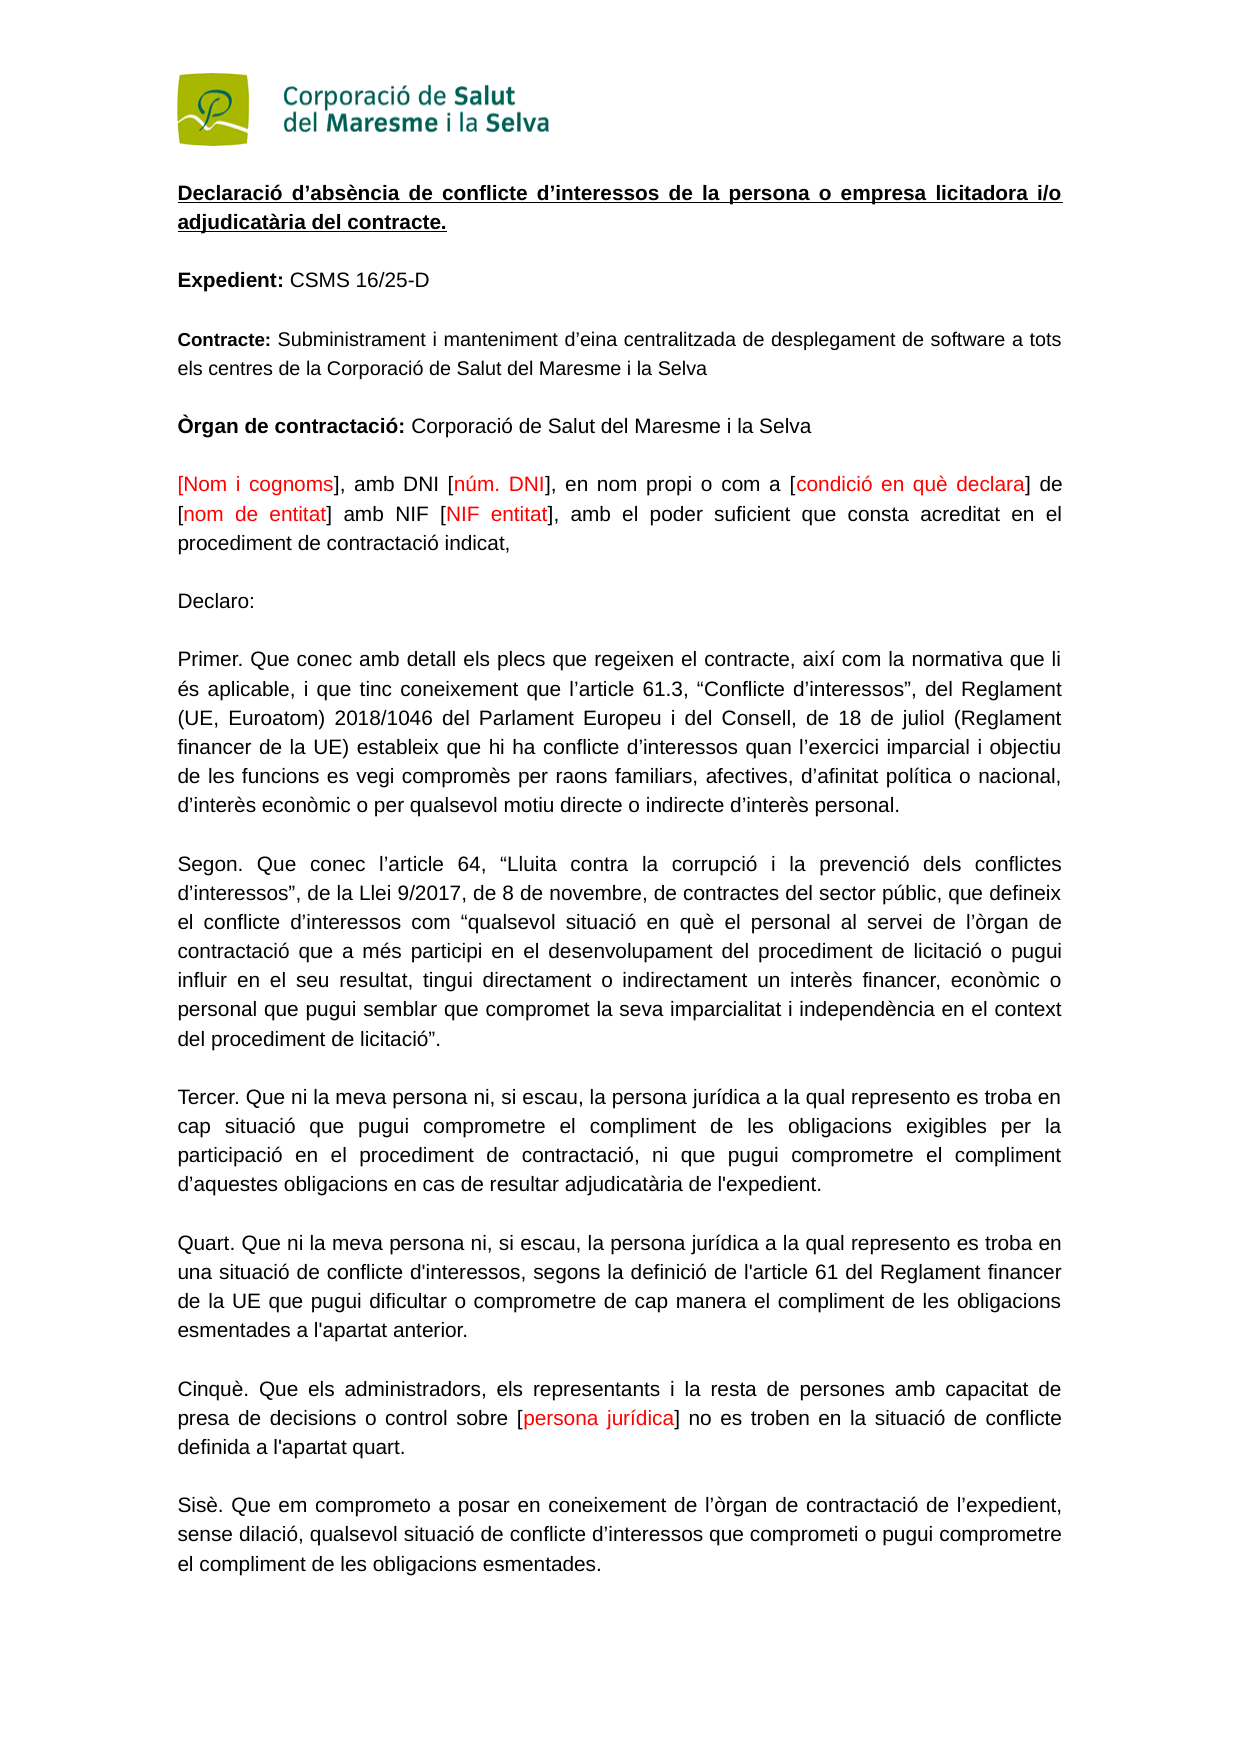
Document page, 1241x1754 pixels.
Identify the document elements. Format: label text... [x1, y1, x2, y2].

text [Nom i cognoms], amb DNI [núm. DNI], en nom propi o com a [condició en què declara] de [nom de entitat] amb NIF [NIF entitat], amb el poder suficient que consta acreditat en el procediment de contractació indicat, [177, 468, 1063, 556]
text Contracte: Subministrament i manteniment d’eina centralitzada de desplegament de software a tots els centres de la Corporació de Salut del Maresme i la Selva [177, 323, 1063, 381]
text Declaro: [177, 585, 1063, 614]
text Sisè. Que em comprometo a posar en coneixement de l’òrgan de contractació de l’expedient, sense dilació, qualsevol situació de conflicte d’interessos que comprometi o pugui comprometre el compliment de les obligacions esmentades. [177, 1489, 1063, 1577]
text Primer. Que conec amb detall els plecs que regeixen el contracte, així com la normativa que li és aplicable, i que tinc coneixement que l’article 61.3, “Conflicte d’interessos”, del Reglament (UE, Euroatom) 2018/1046 del Parlament Europeu i del Consell, de 18 de juliol (Reglament financer de la UE) estableix que hi ha conflicte d’interessos quan l’exercici imparcial i objectiu de les funcions es vegi compromès per raons familiars, afectives, d’afinitat política o nacional, d’interès econòmic o per qualsevol motiu directe o indirecte d’interès personal. [177, 643, 1063, 818]
picture [177, 73, 549, 146]
text Òrgan de contractació: Corporació de Salut del Maresme i la Selva [177, 410, 1063, 439]
text Tercer. Que ni la meva persona ni, si escau, la persona jurídica a la qual represento es troba en cap situació que pugui comprometre el compliment de les obligacions exigibles per la participació en el procediment de contractació, ni que pugui comprometre el compliment d’aquestes obligacions en cas de resultar adjudicatària de l'expedient. [177, 1081, 1063, 1198]
text Declaració d’absència de conflicte d’interessos de la persona o empresa licitadora i/o adjudicatària del contracte. [177, 177, 1063, 202]
text Segon. Que conec l’article 64, “Lluita contra la corrupció i la prevenció dels conflictes d’interessos”, de la Llei 9/2017, de 8 de novembre, de contractes del sector públic, que defineix el conflicte d’interessos com “qualsevol situació en què el personal al servei de l’òrgan de contractació que a més participi en el desenvolupament del procediment de licitació o pugui influir en el seu resultat, tingui directament o indirectament un interès financer, econòmic o personal que pugui semblar que compromet la seva imparcialitat i independència en el context del procediment de licitació”. [177, 848, 1063, 1052]
text Expedient: CSMS 16/25-D [177, 264, 1063, 293]
text Declaració d’absència de conflicte d’interessos de la persona o empresa licitadora i/o adjudicatària del contracte. [177, 203, 1063, 235]
text Quart. Que ni la meva persona ni, si escau, la persona jurídica a la qual represento es troba en una situació de conflicte d'interessos, segons la definició de l'article 61 del Reglament financer de la UE que pugui dificultar o comprometre de cap manera el compliment de les obligacions esmentades a l'apartat anterior. [177, 1227, 1063, 1343]
text Cinquè. Que els administradors, els representants i la resta de persones amb capacitat de presa de decisions o control sobre [persona jurídica] no es troben en la situació de conflicte definida a l'apartat quart. [177, 1373, 1063, 1460]
